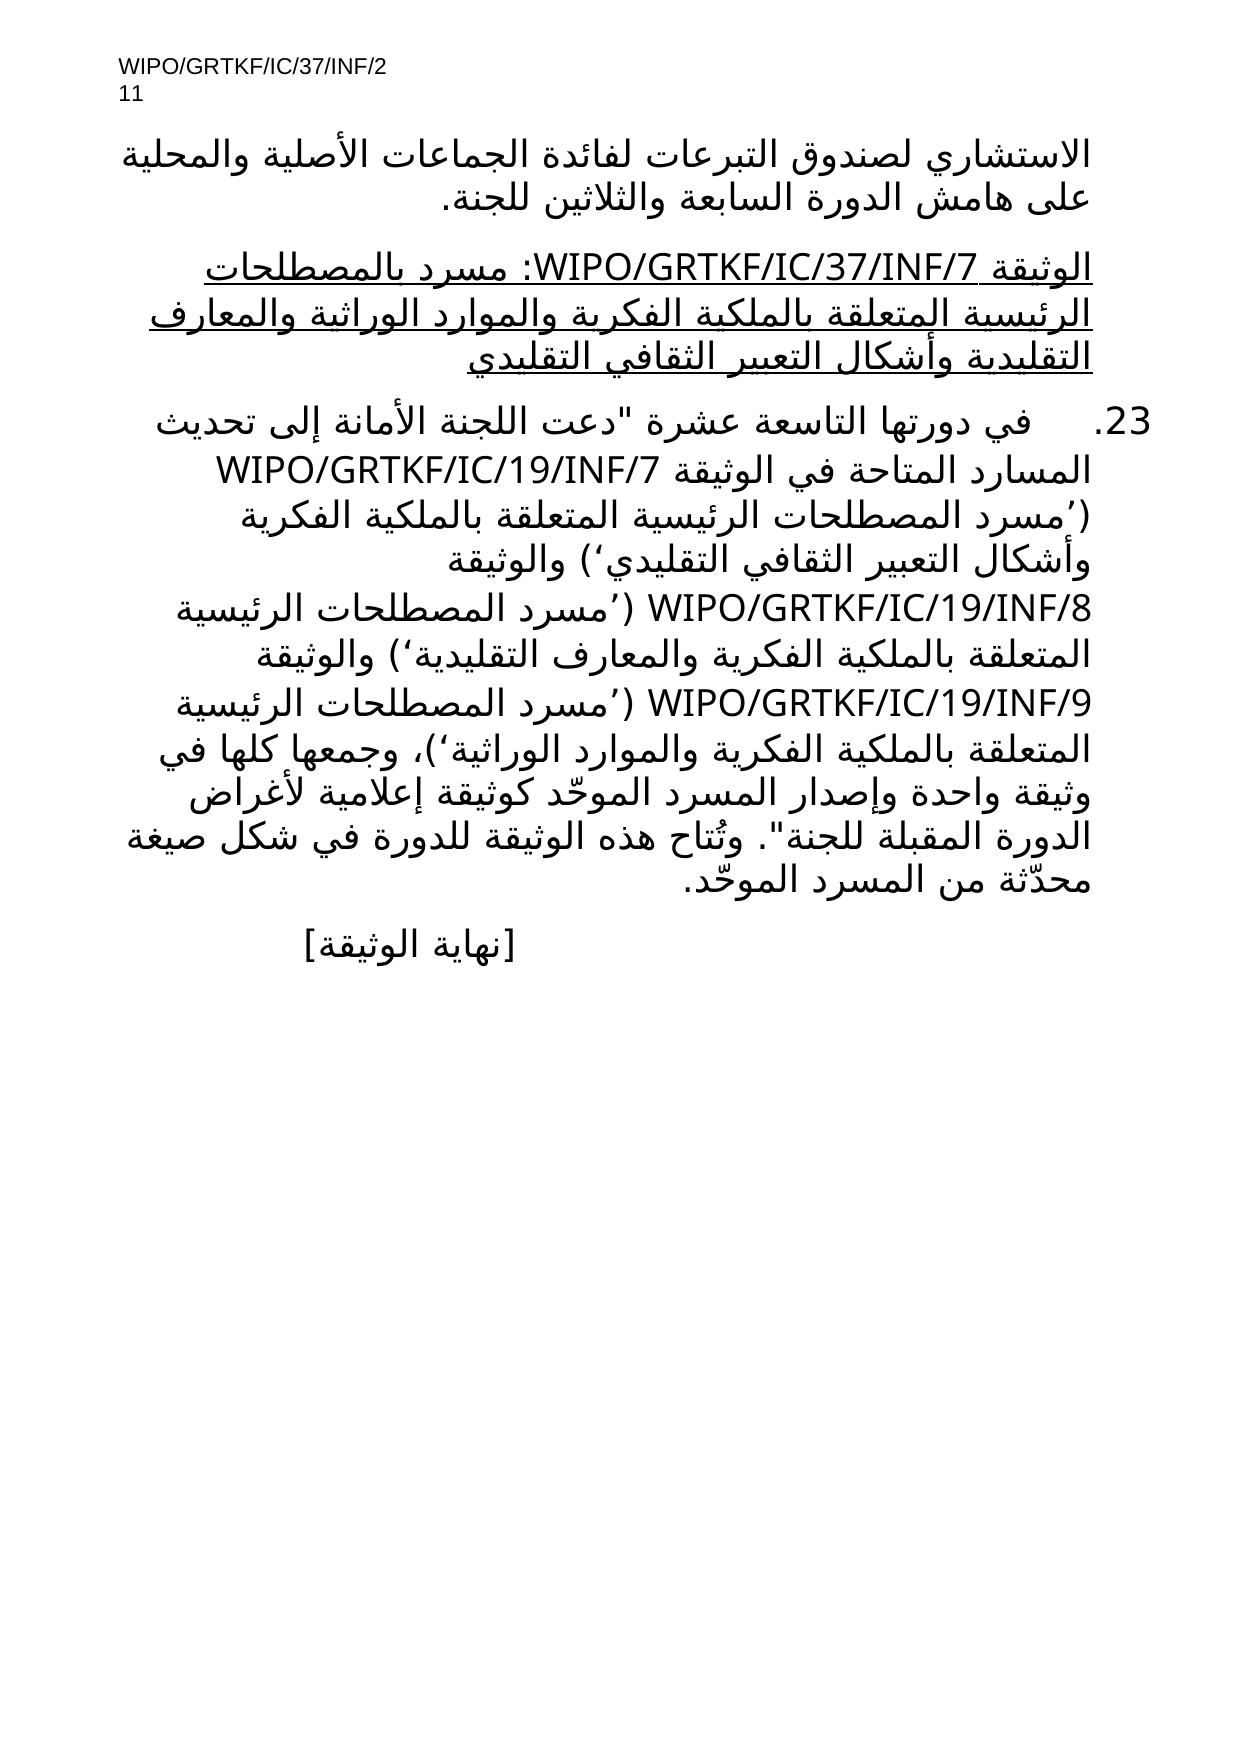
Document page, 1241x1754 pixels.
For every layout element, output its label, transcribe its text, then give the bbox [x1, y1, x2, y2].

text في دورتها التاسعة عشرة "دعت اللجنة الأمانة إلى تحديث المسارد المتاحة في الوثيقة WIPO/GRTKF/IC/19/INF/7 (’مسرد المصطلحات الرئيسية المتعلقة بالملكية الفكرية وأشكال التعبير الثقافي التقليدي‘) والوثيقة WIPO/GRTKF/IC/19/INF/8 (’مسرد المصطلحات الرئيسية المتعلقة بالملكية الفكرية والمعارف التقليدية‘) والوثيقة WIPO/GRTKF/IC/19/INF/9 (’مسرد المصطلحات الرئيسية المتعلقة بالملكية الفكرية والموارد الوراثية‘)، وجمعها كلها في وثيقة واحدة وإصدار المسرد الموحّد كوثيقة إعلامية لأغراض الدورة المقبلة للجنة". وتُتاح هذه الوثيقة للدورة في شكل صيغة محدّثة من المسرد الموحّد. [118, 399, 1092, 902]
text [118, 132, 1092, 219]
subtitle الوثيقة WIPO/GRTKF/IC/37/INF/7: مسرد بالمصطلحات الرئيسية المتعلقة بالملكية الفكرية والموارد الوراثية والمعارف التقليدية وأشكال التعبير الثقافي التقليدي [118, 240, 1092, 379]
text [نهاية الوثيقة] [118, 923, 516, 966]
